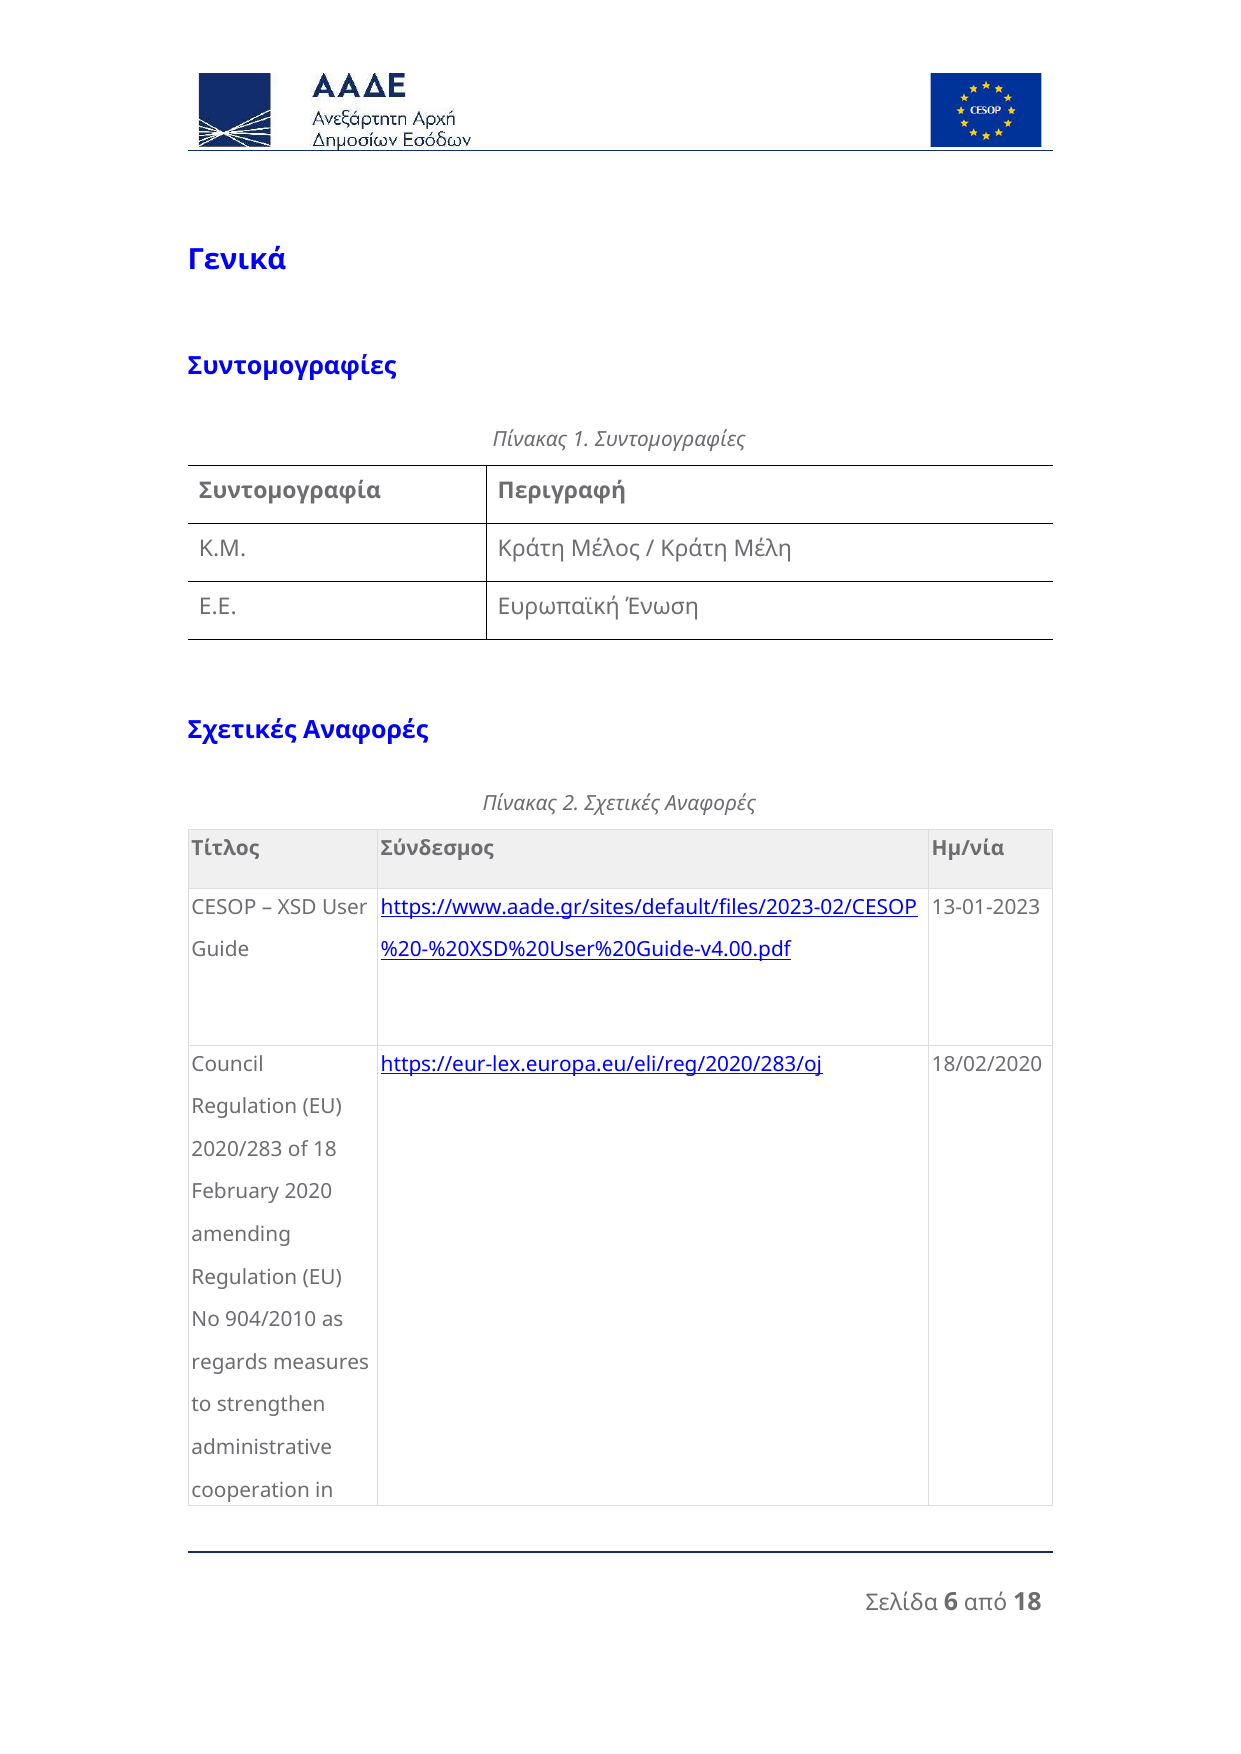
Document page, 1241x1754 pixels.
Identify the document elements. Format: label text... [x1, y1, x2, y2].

table_cell https://www.aade.gr/sites/default/files/2023-02/CESOP%20-%20XSD%20User%20Guide-v4.00.pdf [378, 889, 928, 1044]
picture [198, 73, 471, 150]
picture [930, 73, 1042, 147]
table_header Ημ/νία [929, 830, 1052, 888]
table_header Σύνδεσμος [378, 830, 928, 888]
table_cell K.M. [188, 524, 486, 581]
text Πίνακας 1. Συντομογραφίες [187, 424, 1053, 452]
table_cell https://eur-lex.europa.eu/eli/reg/2020/283/oj [378, 1046, 928, 1505]
table_cell 18/02/2020 [929, 1046, 1052, 1505]
table_cell 13-01-2023 [929, 889, 1052, 1044]
subtitle Σχετικές Αναφορές [187, 712, 1053, 746]
table_cell Ευρωπαϊκή Ένωση [487, 582, 1053, 639]
subtitle Συντομογραφίες [187, 348, 1053, 382]
table_cell CESOP – XSD User Guide [189, 889, 377, 1044]
table_cell Κράτη Μέλος / Κράτη Μέλη [487, 524, 1053, 581]
table_cell Ε.Ε. [188, 582, 486, 639]
table_header Περιγραφή [487, 466, 1053, 523]
table_header Τίτλος [189, 830, 377, 888]
text Πίνακας 2. Σχετικές Αναφορές [187, 788, 1053, 816]
subtitle Γενικά [187, 238, 1053, 278]
table_header Συντομογραφία [188, 466, 486, 523]
